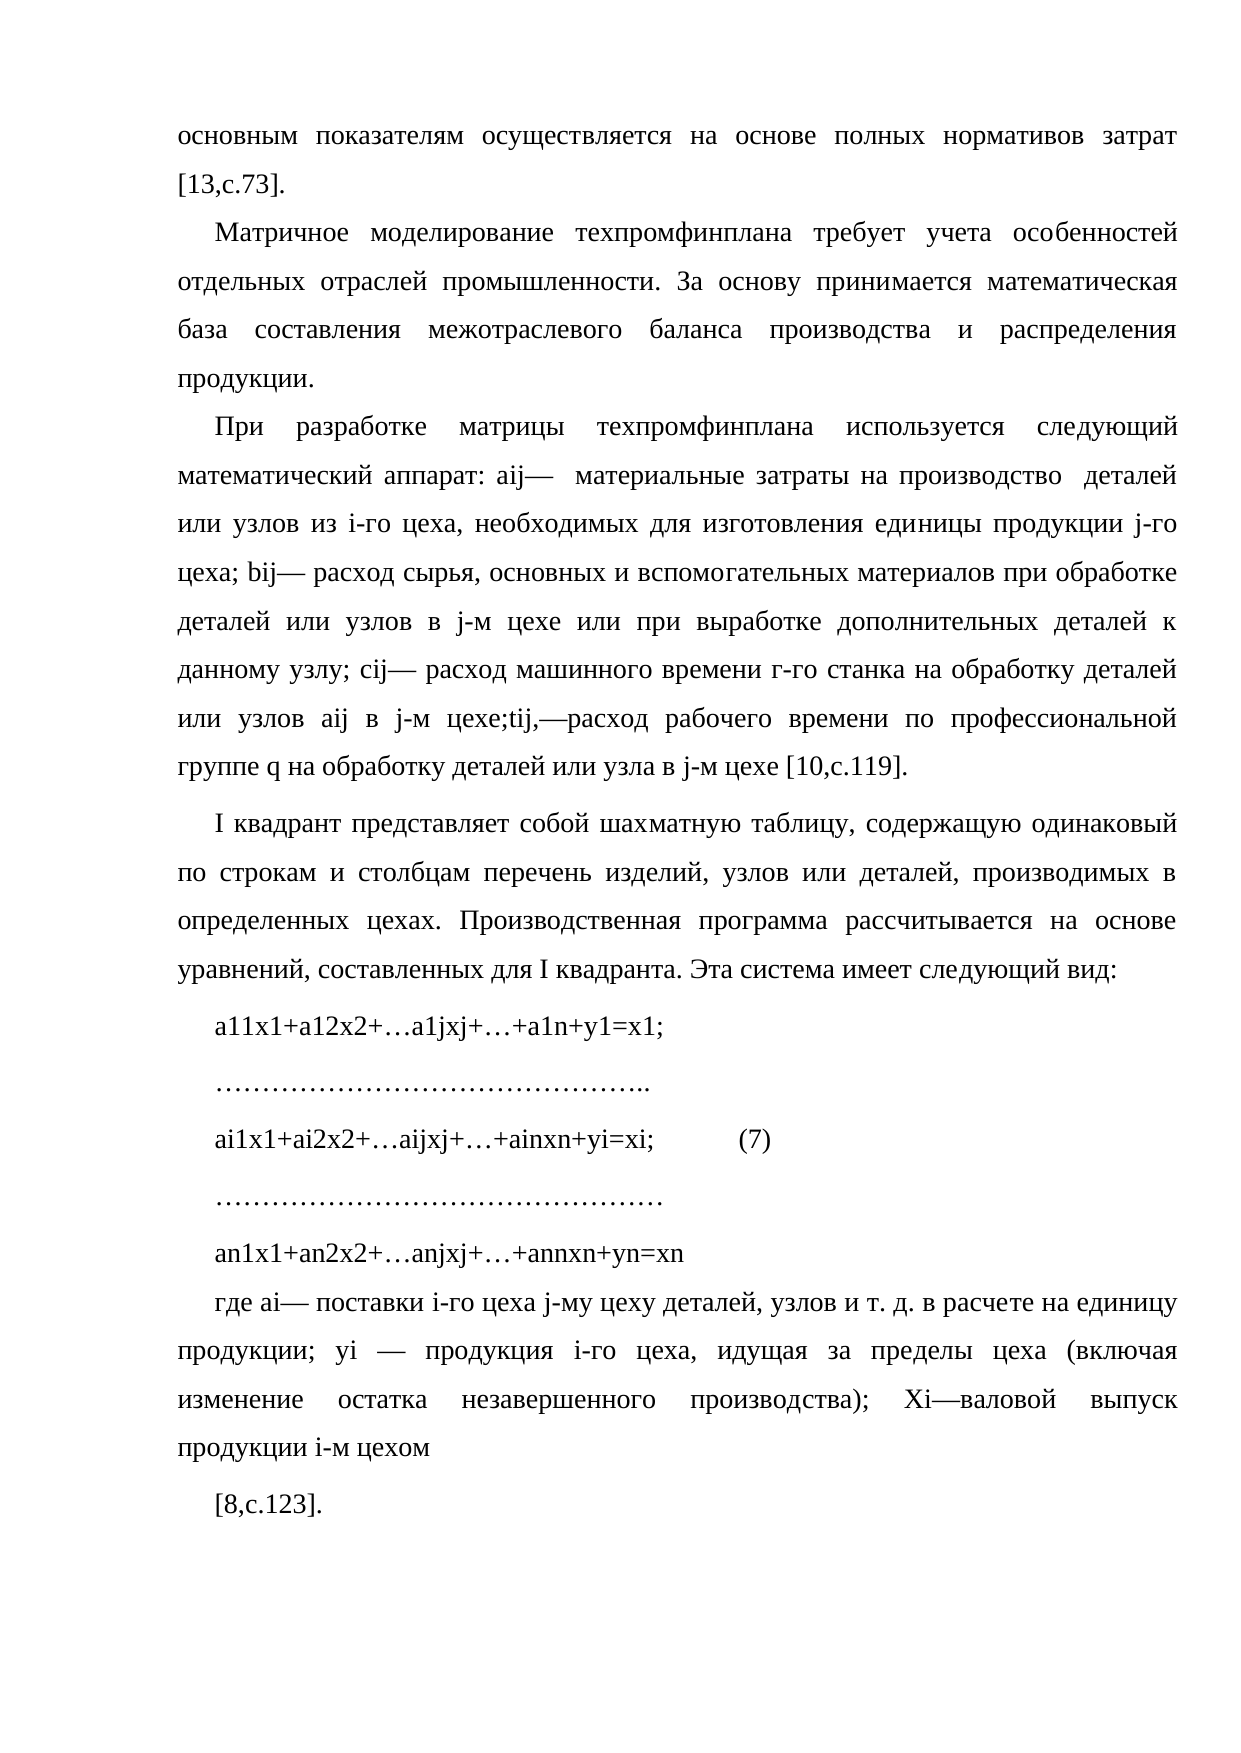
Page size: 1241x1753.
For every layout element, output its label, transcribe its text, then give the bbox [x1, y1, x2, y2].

text a11x1+a12x2+…a1jxj+…+a1n+y1=x1; [177, 1008, 1178, 1041]
text Матричное моделирование техпромфинплана требует учета особенностей отдельных отраслей промышленности. За основу принимается математическая база составления межотраслевого баланса производства и распределения продукции. [177, 215, 1178, 393]
text При разработке матрицы техпромфинплана используется следующий математический аппарат: аij— материальные затраты на производство деталей или узлов из i-го цеха, необходимых для изготовления единицы продукции j-го цеха; bij— расход сырья, основных и вспомогательных материалов при обработке деталей или узлов в j-м цехе или при выработке дополнительных деталей к данному узлу; сij— расход машинного времени г-го станка на обработку деталей или узлов аij в j-м цехе;tij,—расход рабочего времени по профессиональной группе q на обработку деталей или узла в j-м цехе [10,c.119]. [177, 409, 1178, 782]
text ai1x1+ai2x2+…aijxj+…+ainxn+yi=xi; (7) [177, 1122, 1178, 1155]
text an1x1+an2x2+…anjxj+…+annxn+yn=xn [177, 1236, 1178, 1268]
text ………………………………………… [177, 1179, 1178, 1212]
text I квадрант представляет собой шахматную таблицу, содержащую одинаковый по строкам и столбцам перечень изделий, узлов или деталей, производимых в определенных цехах. Производственная программа рассчитывается на основе уравнений, составленных для I квадранта. Эта система имеет следующий вид: [177, 806, 1178, 984]
text ……………………………………….. [177, 1065, 1178, 1098]
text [177, 118, 1178, 199]
text где аi— поставки i-го цеха j-му цеху деталей, узлов и т. д. в расчете на единицу продукции; уi — продукция i-го цеха, идущая за пределы цеха (включая изменение остатка незавершенного производства); Xi—валовой выпуск продукции i-м цехом [177, 1284, 1178, 1463]
text [8,c.123]. [177, 1487, 1178, 1519]
